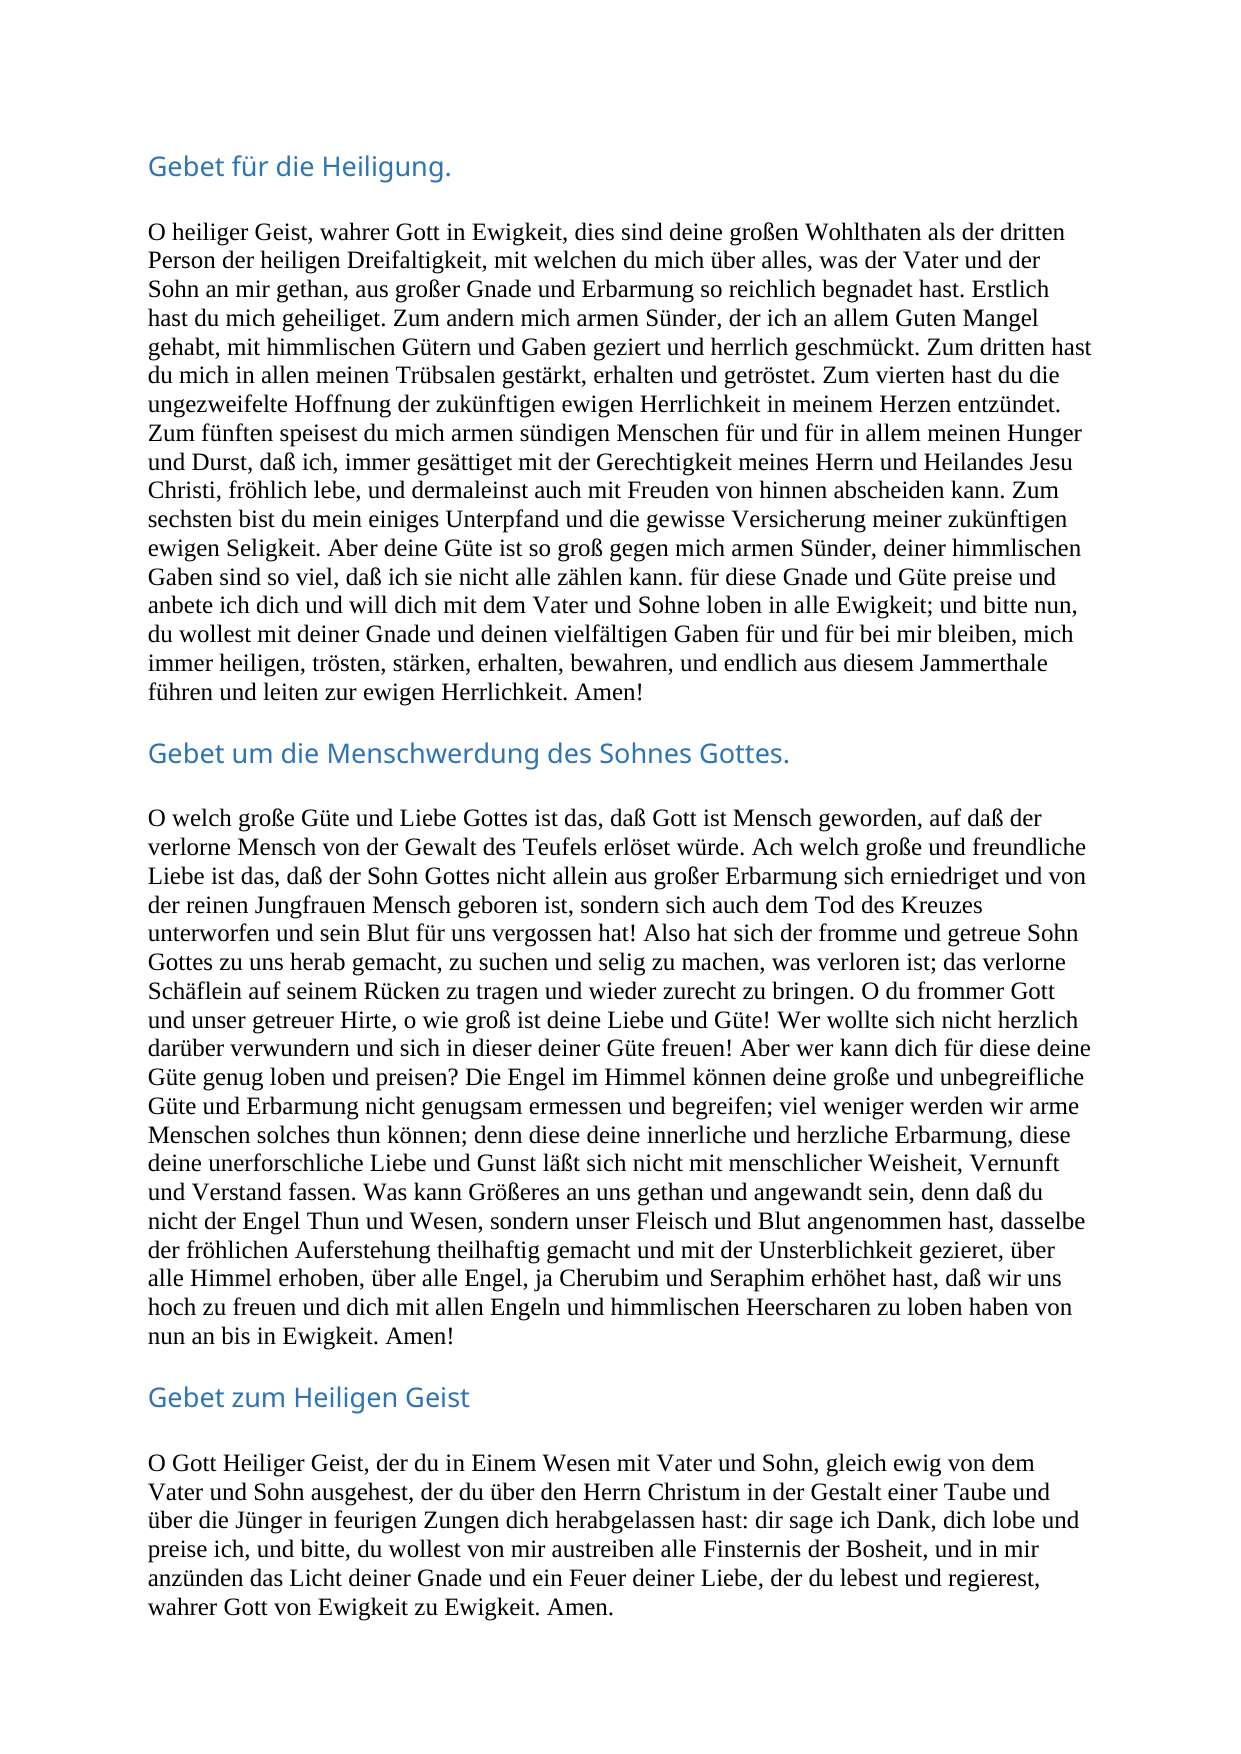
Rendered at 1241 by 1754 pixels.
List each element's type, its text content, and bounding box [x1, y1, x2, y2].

subtitle Gebet um die Menschwerdung des Sohnes Gottes. [148, 734, 1093, 771]
text O Gott Heiliger Geist, der du in Einem Wesen mit Vater und Sohn, gleich ewig von dem Vater und Sohn ausgehest, der du über den Herrn Christum in der Gestalt einer Taube und über die Jünger in feurigen Zungen dich herabgelassen hast: dir sage ich Dank, dich lobe und preise ich, und bitte, du wollest von mir austreiben alle Finsternis der Bosheit, und in mir anzünden das Licht deiner Gnade und ein Feuer deiner Liebe, der du lebest und regierest, wahrer Gott von Ewigkeit zu Ewigkeit. Amen. [148, 1448, 1093, 1620]
text O welch große Güte und Liebe Gottes ist das, daß Gott ist Mensch geworden, auf daß der verlorne Mensch von der Gewalt des Teufels erlöset würde. Ach welch große und freundliche Liebe ist das, daß der Sohn Gottes nicht allein aus großer Erbarmung sich erniedriget und von der reinen Jungfrauen Mensch geboren ist, sondern sich auch dem Tod des Kreuzes unterworfen und sein Blut für uns vergossen hat! Also hat sich der fromme und getreue Sohn Gottes zu uns herab gemacht, zu suchen und selig zu machen, was verloren ist; das verlorne Schäflein auf seinem Rücken zu tragen und wieder zurecht zu bringen. O du frommer Gott und unser getreuer Hirte, o wie groß ist deine Liebe und Güte! Wer wollte sich nicht herzlich darüber verwundern und sich in dieser deiner Güte freuen! Aber wer kann dich für diese deine Güte genug loben und preisen? Die Engel im Himmel können deine große und unbegreifliche Güte und Erbarmung nicht genugsam ermessen und begreifen; viel weniger werden wir arme Menschen solches thun können; denn diese deine innerliche und herzliche Erbarmung, diese deine unerforschliche Liebe und Gunst läßt sich nicht mit menschlicher Weisheit, Vernunft und Verstand fassen. Was kann Größeres an uns gethan und angewandt sein, denn daß du nicht der Engel Thun und Wesen, sondern unser Fleisch und Blut angenommen hast, dasselbe der fröhlichen Auferstehung theilhaftig gemacht und mit der Unsterblichkeit gezieret, über alle Himmel erhoben, über alle Engel, ja Cherubim und Seraphim erhöhet hast, daß wir uns hoch zu freuen und dich mit allen Engeln und himmlischen Heerscharen zu loben haben von nun an bis in Ewigkeit. Amen! [148, 803, 1093, 1350]
text O heiliger Geist, wahrer Gott in Ewigkeit, dies sind deine großen Wohlthaten als der dritten Person der heiligen Dreifaltigkeit, mit welchen du mich über alles, was der Vater und der Sohn an mir gethan, aus großer Gnade und Erbarmung so reichlich begnadet hast. Erstlich hast du mich geheiliget. Zum andern mich armen Sünder, der ich an allem Guten Mangel gehabt, mit himmlischen Gütern und Gaben geziert und herrlich geschmückt. Zum dritten hast du mich in allen meinen Trübsalen gestärkt, erhalten und getröstet. Zum vierten hast du die ungezweifelte Hoffnung der zukünftigen ewigen Herrlichkeit in meinem Herzen entzündet. Zum fünften speisest du mich armen sündigen Menschen für und für in allem meinen Hunger und Durst, daß ich, immer gesättiget mit der Gerechtigkeit meines Herrn und Heilandes Jesu Christi, fröhlich lebe, und dermaleinst auch mit Freuden von hinnen abscheiden kann. Zum sechsten bist du mein einiges Unterpfand und die gewisse Versicherung meiner zukünftigen ewigen Seligkeit. Aber deine Güte ist so groß gegen mich armen Sünder, deiner himmlischen Gaben sind so viel, daß ich sie nicht alle zählen kann. für diese Gnade und Güte preise und anbete ich dich und will dich mit dem Vater und Sohne loben in alle Ewigkeit; und bitte nun, du wollest mit deiner Gnade und deinen vielfältigen Gaben für und für bei mir bleiben, mich immer heiligen, trösten, stärken, erhalten, bewahren, und endlich aus diesem Jammerthale führen und leiten zur ewigen Herrlichkeit. Amen! [148, 217, 1093, 705]
subtitle Gebet für die Heiligung. [148, 148, 1093, 184]
subtitle Gebet zum Heiligen Geist [148, 1379, 1093, 1416]
